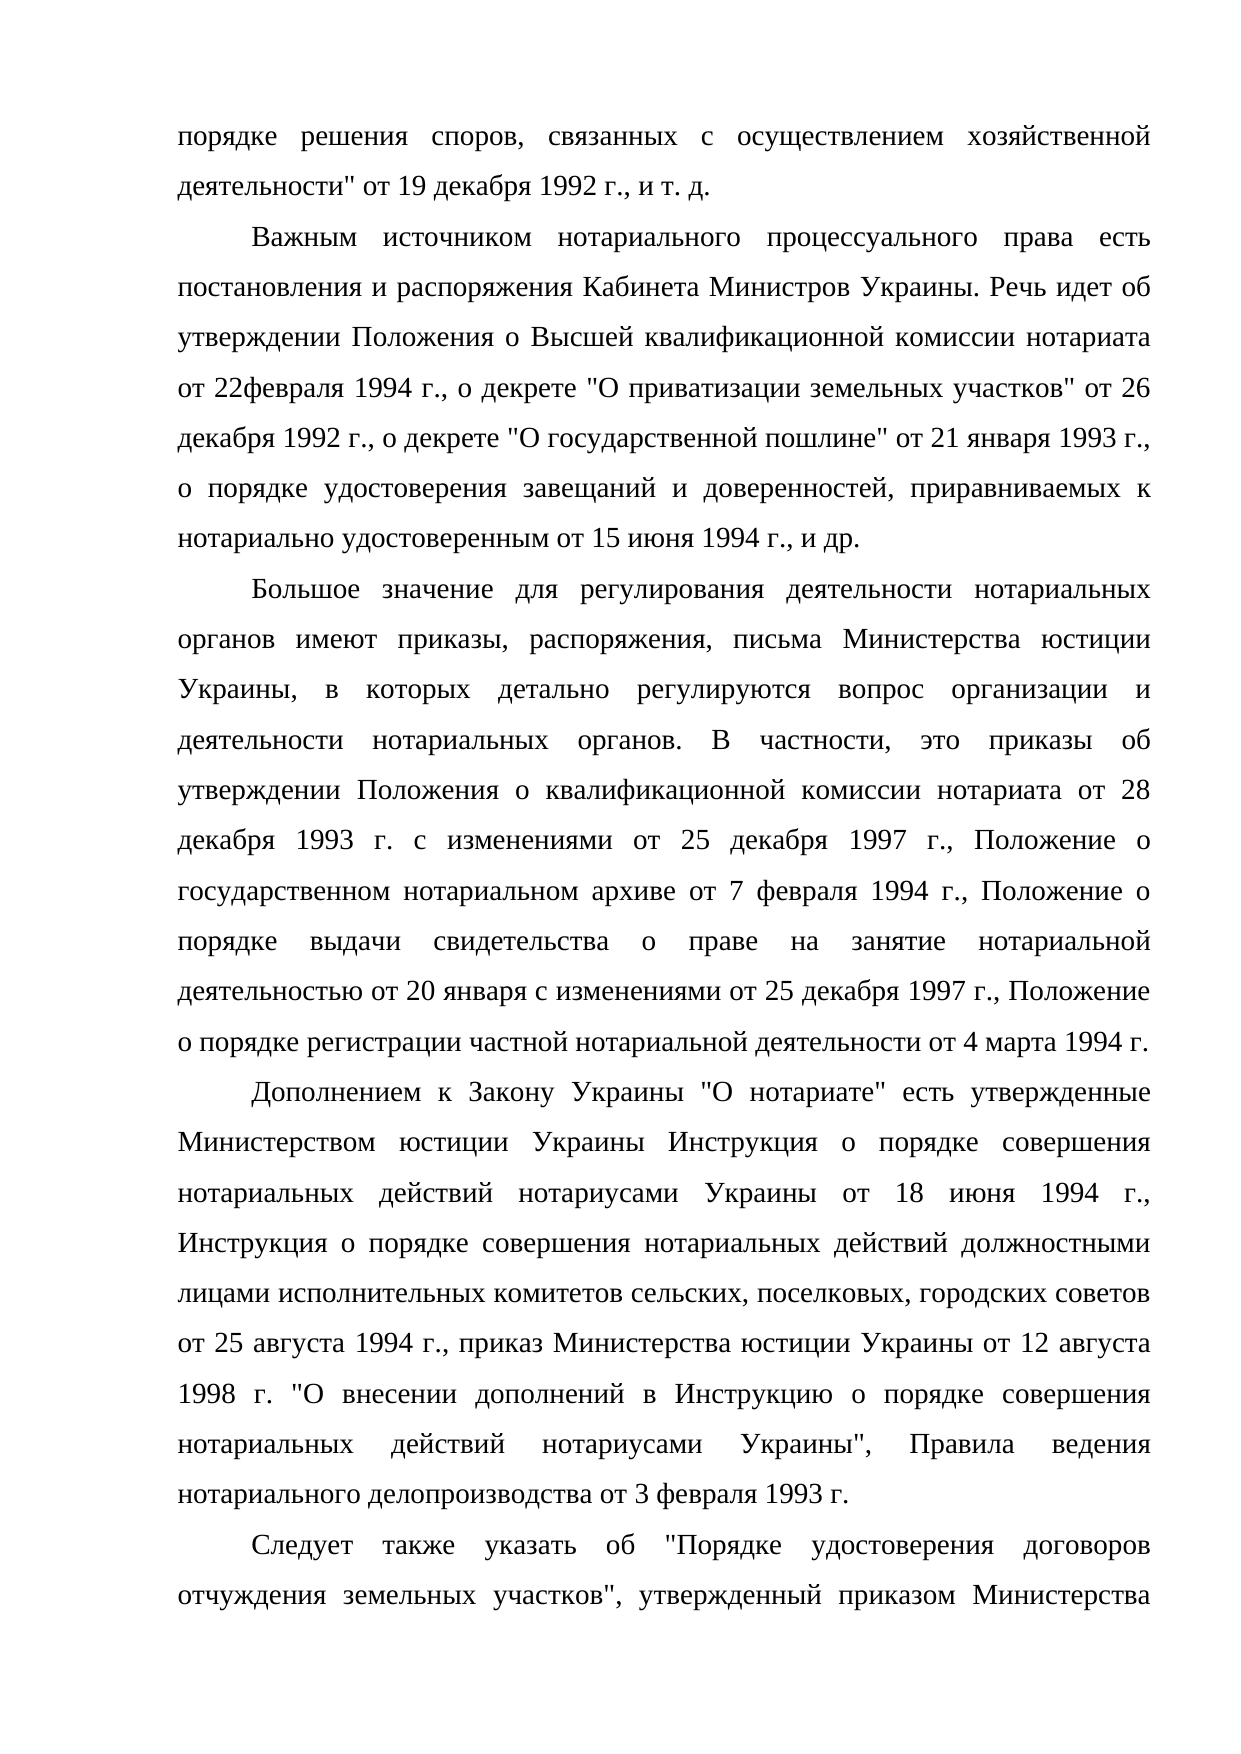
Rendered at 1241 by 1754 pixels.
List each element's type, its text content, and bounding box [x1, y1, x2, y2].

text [177, 118, 1152, 202]
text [177, 1527, 1152, 1611]
text Большое значение для регулирования деятельности нотариальных органов имеют приказы, распоряжения, письма Министерства юстиции Украины, в которых детально регулируются вопрос организации и деятельности нотариальных органов. В частности, это приказы об утверждении Положения о квалификационной комиссии нотариата от 28 декабря . с изменениями от 25 декабря ., Положение о государственном нотариальном архиве от 7 февраля ., Положение о порядке выдачи свидетельства о праве на занятие нотариальной деятельностью от 20 января с изменениями от 25 декабря ., Положение о порядке регистрации частной нотариальной деятельности от 4 марта . [177, 571, 1152, 1057]
text Дополнением к Закону Украины "О нотариате" есть утвержденные Министерством юстиции Украины Инструкция о порядке совершения нотариальных действий нотариусами Украины от 18 июня ., Инструкция о порядке совершения нотариальных действий должностными лицами исполнительных комитетов сельских, поселковых, городских советов от 25 августа ., приказ Министерства юстиции Украины от 12 августа . "О внесении дополнений в Инструкцию о порядке совершения нотариальных действий нотариусами Украины", Правила ведения нотариального делопроизводства от 3 февраля . [177, 1074, 1152, 1510]
text Важным источником нотариального процессуального права есть постановления и распоряжения Кабинета Министров Украины. Речь идет об утверждении Положения о Высшей квалификационной комиссии нотариата от 22февраля ., о декрете "О приватизации земельных участков" от 26 декабря ., о декрете "О государственной пошлине" от 21 января ., о порядке удостоверения завещаний и доверенностей, приравниваемых к нотариально удостоверенным от 15 июня ., и др. [177, 219, 1152, 554]
